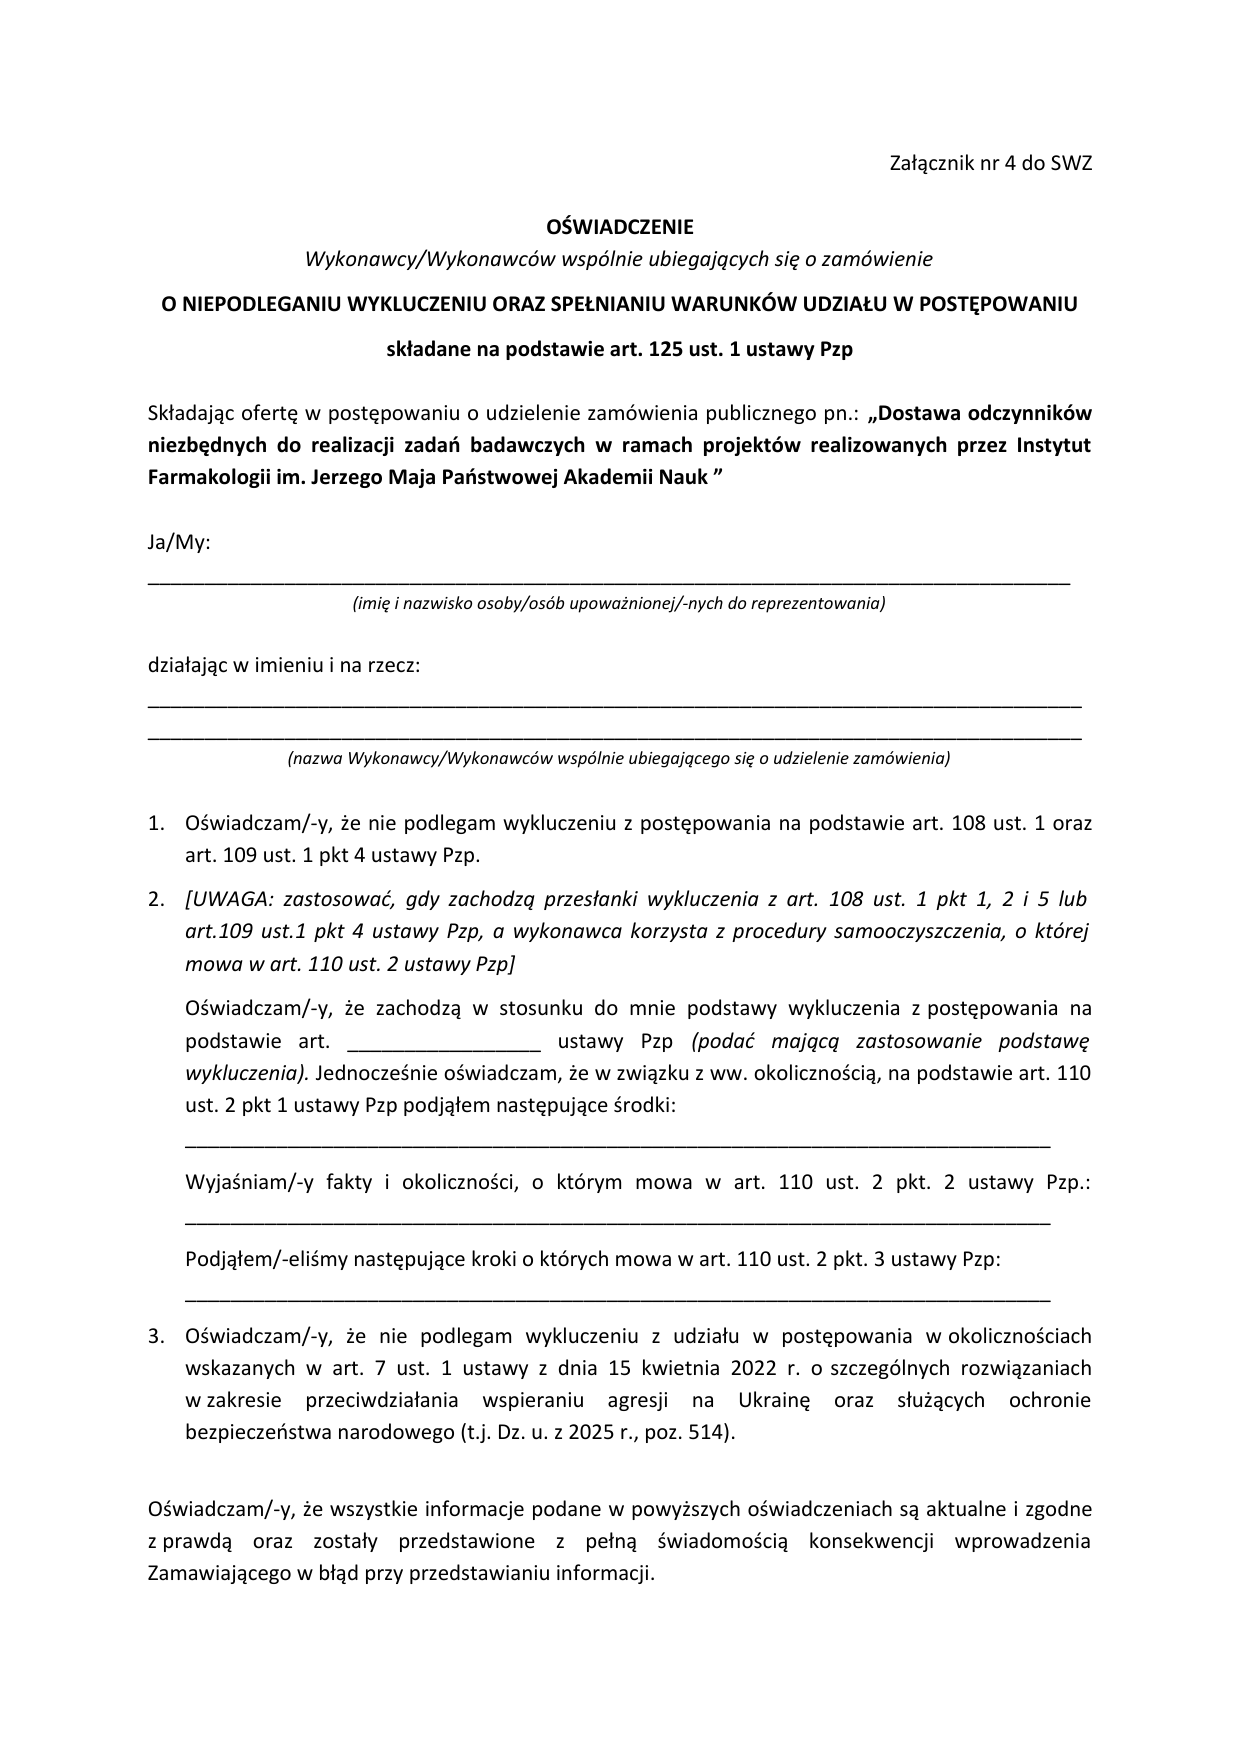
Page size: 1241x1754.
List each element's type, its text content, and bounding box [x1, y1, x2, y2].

text __________________________________________________________________________________ [148, 682, 1092, 710]
text (imię i nazwisko osoby/osób upoważnionej/-nych do reprezentowania) [148, 591, 1092, 614]
list [UWAGA: zastosować, gdy zachodzą przesłanki wykluczenia z art. 108 ust. 1 pkt 1, 2 i 5 lub art.109 ust.1 pkt 4 ustawy Pzp, a wykonawca korzysta z procedury samooczyszczenia, o której mowa w art. 110 ust. 2 ustawy Pzp] [148, 884, 1092, 977]
text Oświadczam/-y, że wszystkie informacje podane w powyższych oświadczeniach są aktualne i zgodne z prawdą oraz zostały przedstawione z pełną świadomością konsekwencji wprowadzenia Zamawiającego w błąd przy przedstawianiu informacji. [148, 1494, 1092, 1587]
text Oświadczam/-y, że zachodzą w stosunku do mnie podstawy wykluczenia z postępowania na podstawie art. _________________ ustawy Pzp (podać mającą zastosowanie podstawę wykluczenia). Jednocześnie oświadczam, że w związku z ww. okolicznością, na podstawie art. 110 ust. 2 pkt 1 ustawy Pzp podjąłem następujące środki: [185, 993, 1092, 1118]
list Oświadczam/-y, że nie podlegam wykluczeniu z udziału w postępowania w okolicznościach wskazanych w art. 7 ust. 1 ustawy z dnia 15 kwietnia 2022 r. o szczególnych rozwiązaniach w zakresie przeciwdziałania wspieraniu agresji na Ukrainę oraz służących ochronie bezpieczeństwa narodowego (t.j. Dz. u. z 2025 r., poz. 514). [148, 1321, 1092, 1445]
text Podjąłem/-eliśmy następujące kroki o których mowa w art. 110 ust. 2 pkt. 3 ustawy Pzp: [185, 1244, 1092, 1272]
text działając w imieniu i na rzecz: [148, 650, 1092, 678]
text składane na podstawie art. 125 ust. 1 ustawy Pzp [148, 334, 1092, 362]
text O NIEPODLEGANIU WYKLUCZENIU ORAZ SPEŁNIANIU WARUNKÓW UDZIAŁU W POSTĘPOWANIU [148, 289, 1092, 317]
text Ja/My: [148, 527, 1092, 555]
text ____________________________________________________________________________ [185, 1276, 1092, 1304]
text (nazwa Wykonawcy/Wykonawców wspólnie ubiegającego się o udzielenie zamówienia) [148, 746, 1092, 769]
text Wyjaśniam/-y fakty i okoliczności, o którym mowa w art. 110 ust. 2 pkt. 2 ustawy Pzp.: ____________________________________________________________________________ [185, 1167, 1092, 1227]
text Składając ofertę w postępowaniu o udzielenie zamówienia publicznego pn.: „Dostawa odczynników niezbędnych do realizacji zadań badawczych w ramach projektów realizowanych przez Instytut Farmakologii im. Jerzego Maja Państwowej Akademii Nauk ” [148, 398, 1092, 490]
list Oświadczam/-y, że nie podlegam wykluczeniu z postępowania na podstawie art. 108 ust. 1 oraz art. 109 ust. 1 pkt 4 ustawy Pzp. [148, 808, 1092, 868]
text OŚWIADCZENIE [148, 212, 1092, 240]
text ____________________________________________________________________________ [185, 1122, 1092, 1150]
text Załącznik nr 4 do SWZ [148, 148, 1092, 176]
text __________________________________________________________________________________ [148, 714, 1092, 742]
text _________________________________________________________________________________ [148, 559, 1092, 587]
text Wykonawcy/Wykonawców wspólnie ubiegających się o zamówienie [148, 244, 1092, 272]
